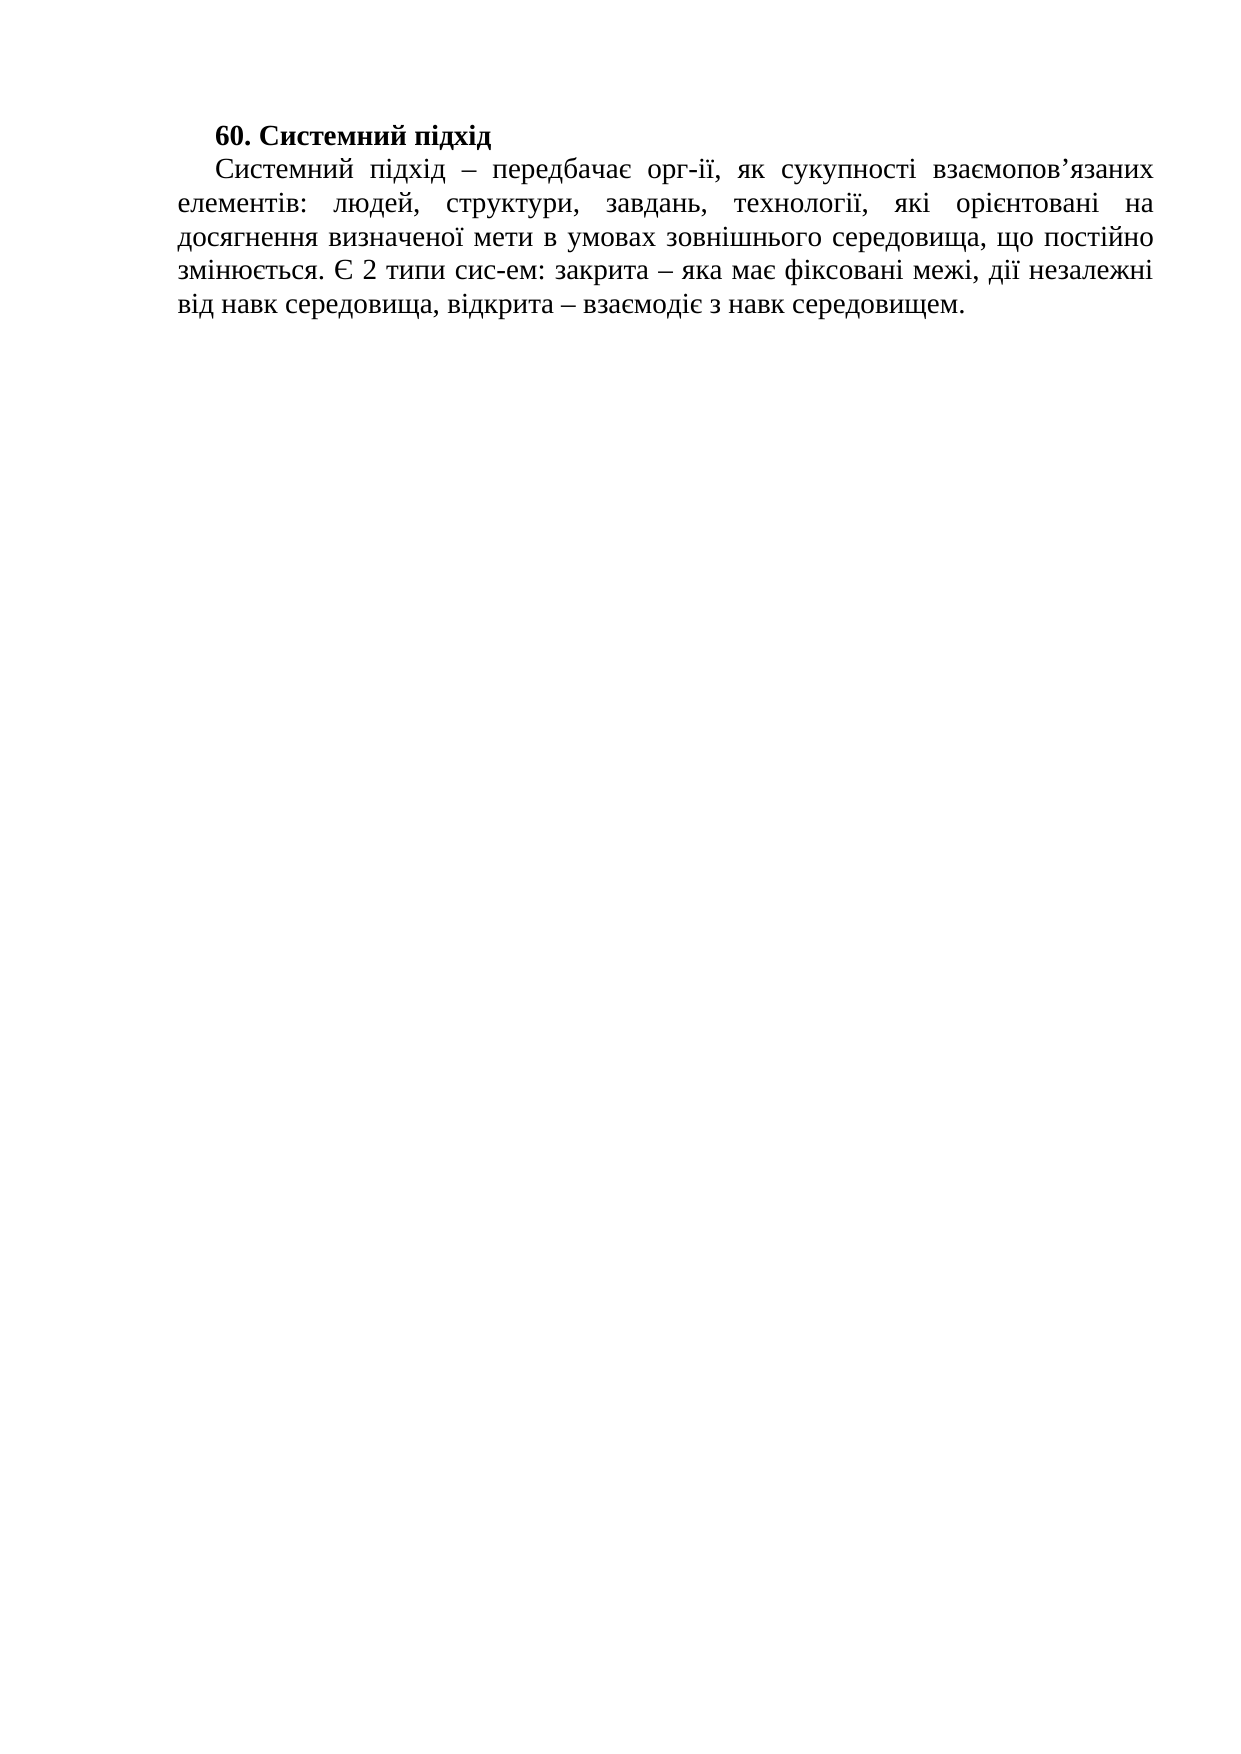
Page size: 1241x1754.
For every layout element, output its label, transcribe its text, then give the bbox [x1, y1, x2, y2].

text 60. Системний підхід [177, 118, 1154, 152]
text Системний підхід – передбачає орг-ії, як сукупності взаємопов’язаних елементів: людей, структури, завдань, технології, які орієнтовані на досягнення визначеної мети в умовах зовнішнього середовища, що постійно змінюється. Є 2 типи сис-ем: закрита – яка має фіксовані межі, дії незалежні від навк середовища, відкрита – взаємодіє з навк середовищем. [177, 152, 1154, 319]
